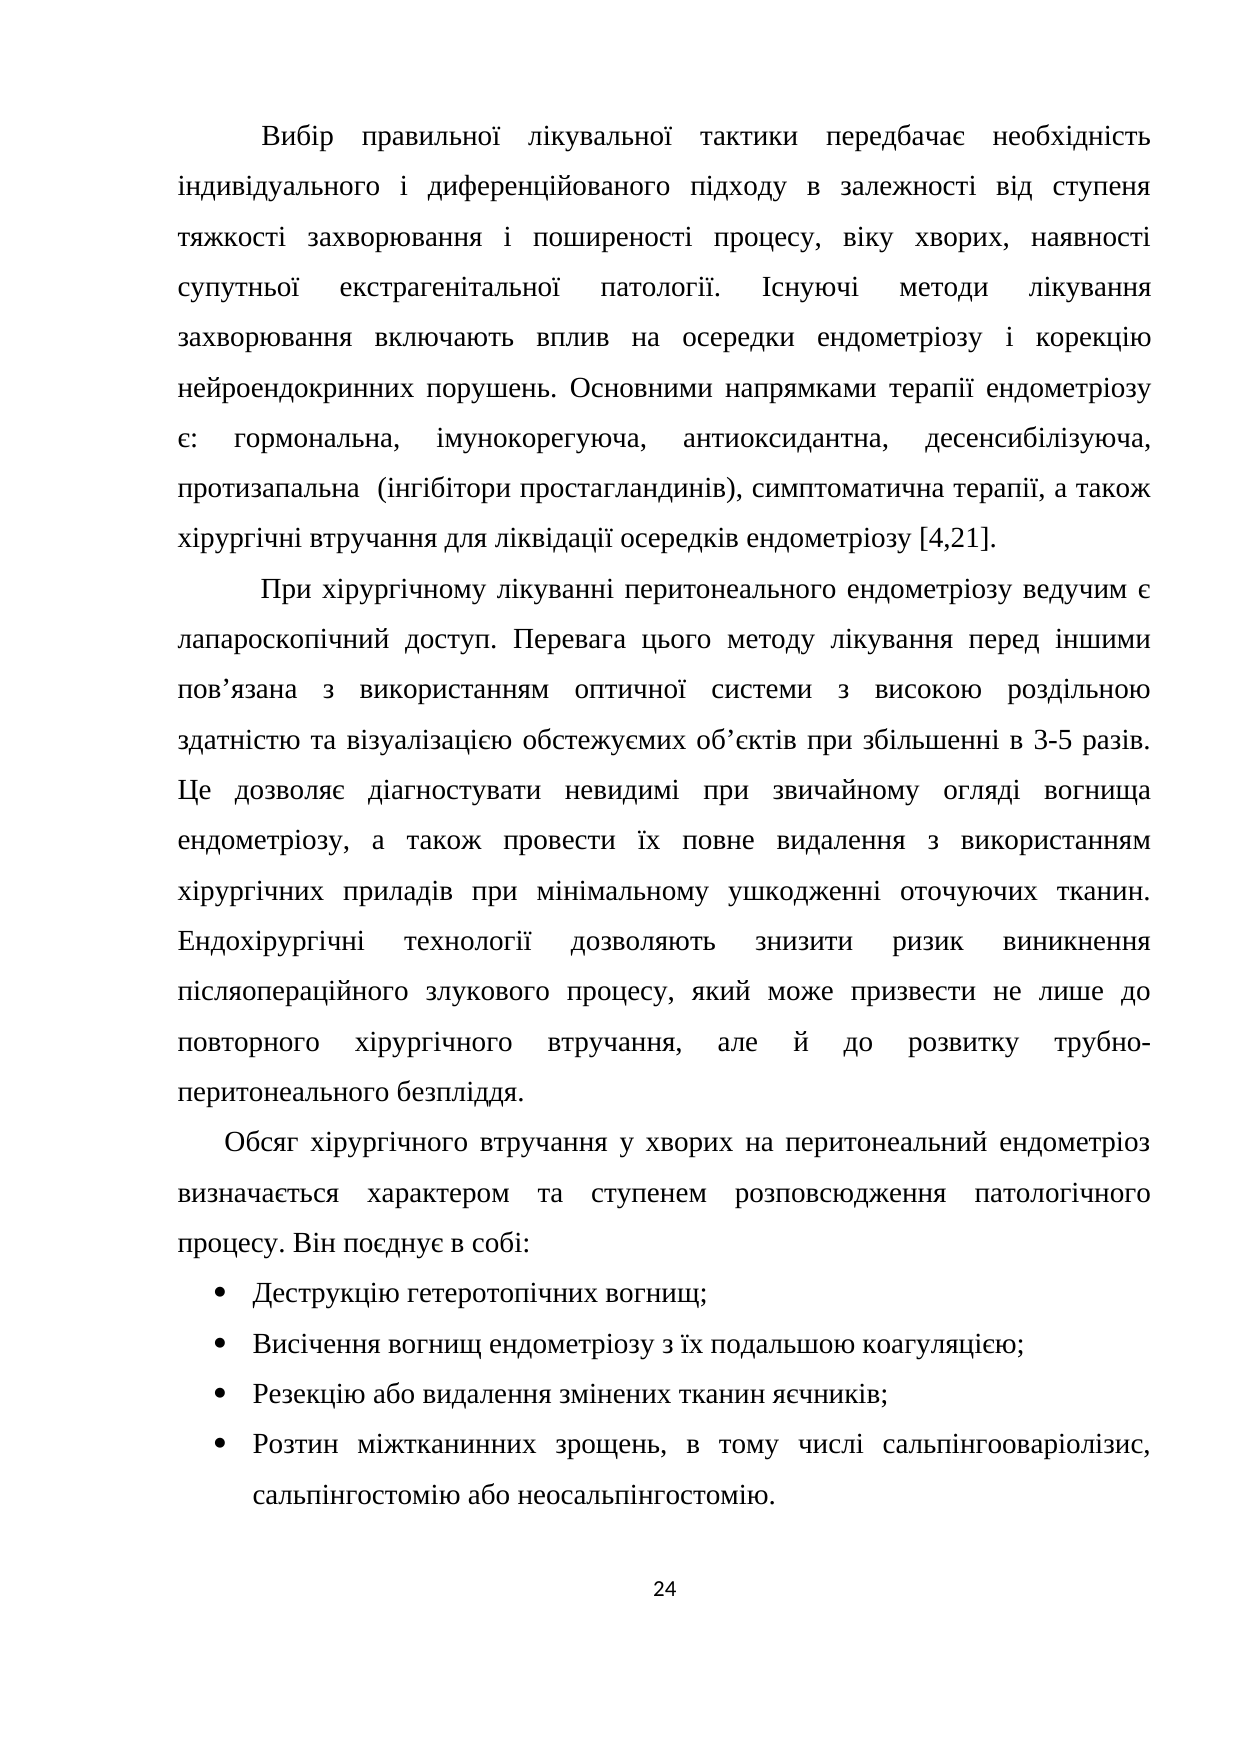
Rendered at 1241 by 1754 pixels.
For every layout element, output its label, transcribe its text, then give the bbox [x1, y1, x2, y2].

text При хірургічному лікуванні перитонеального ендометріозу ведучим є лапароскопічний доступ. Перевага цього методу лікування перед іншими пов’язана з використанням оптичної системи з високою роздільною здатністю та візуалізацією обстежуємих об’єктів при збільшенні в 3-5 разів. Це дозволяє діагностувати невидимі при звичайному огляді вогнища ендометріозу, а також провести їх повне видалення з використанням хірургічних приладів при мінімальному ушкодженні оточуючих тканин. Ендохірургічні технології дозволяють знизити ризик виникнення післяопераційного злукового процесу, який може призвести не лише до повторного хірургічного втручання, але й до розвитку трубно-перитонеального безпліддя. [177, 571, 1152, 1108]
text Вибір правильної лікувальної тактики передбачає необхідність індивідуального і диференційованого підходу в залежності від ступеня тяжкості захворювання і поширеності процесу, віку хворих, наявності супутньої екстрагенітальної патології. Існуючі методи лікування захворювання включають вплив на осередки ендометріозу і корекцію нейроендокринних порушень. Основними напрямками терапії ендометріозу є: гормональна, імунокорегуюча, антиоксидантна, десенсибілізуюча, протизапальна (інгібітори простагландинів), симптоматична терапії, а також хірургічні втручання для ліквідації осередків ендометріозу [4,21]. [177, 118, 1152, 554]
list Розтин міжтканинних зрощень, в тому числі сальпінгооваріолізис, сальпінгостомію або неосальпінгостомію. [215, 1427, 1152, 1511]
list Резекцію або видалення змінених тканин яєчників; [215, 1376, 1152, 1410]
text Обсяг хірургічного втручання у хворих на перитонеальний ендометріоз визначається характером та ступенем розповсюдження патологічного процесу. Він поєднує в собі: [177, 1124, 1152, 1258]
list Висічення вогнищ ендометріозу з їх подальшою коагуляцією; [215, 1326, 1152, 1359]
list Деструкцію гетеротопічних вогнищ; [215, 1275, 1152, 1309]
